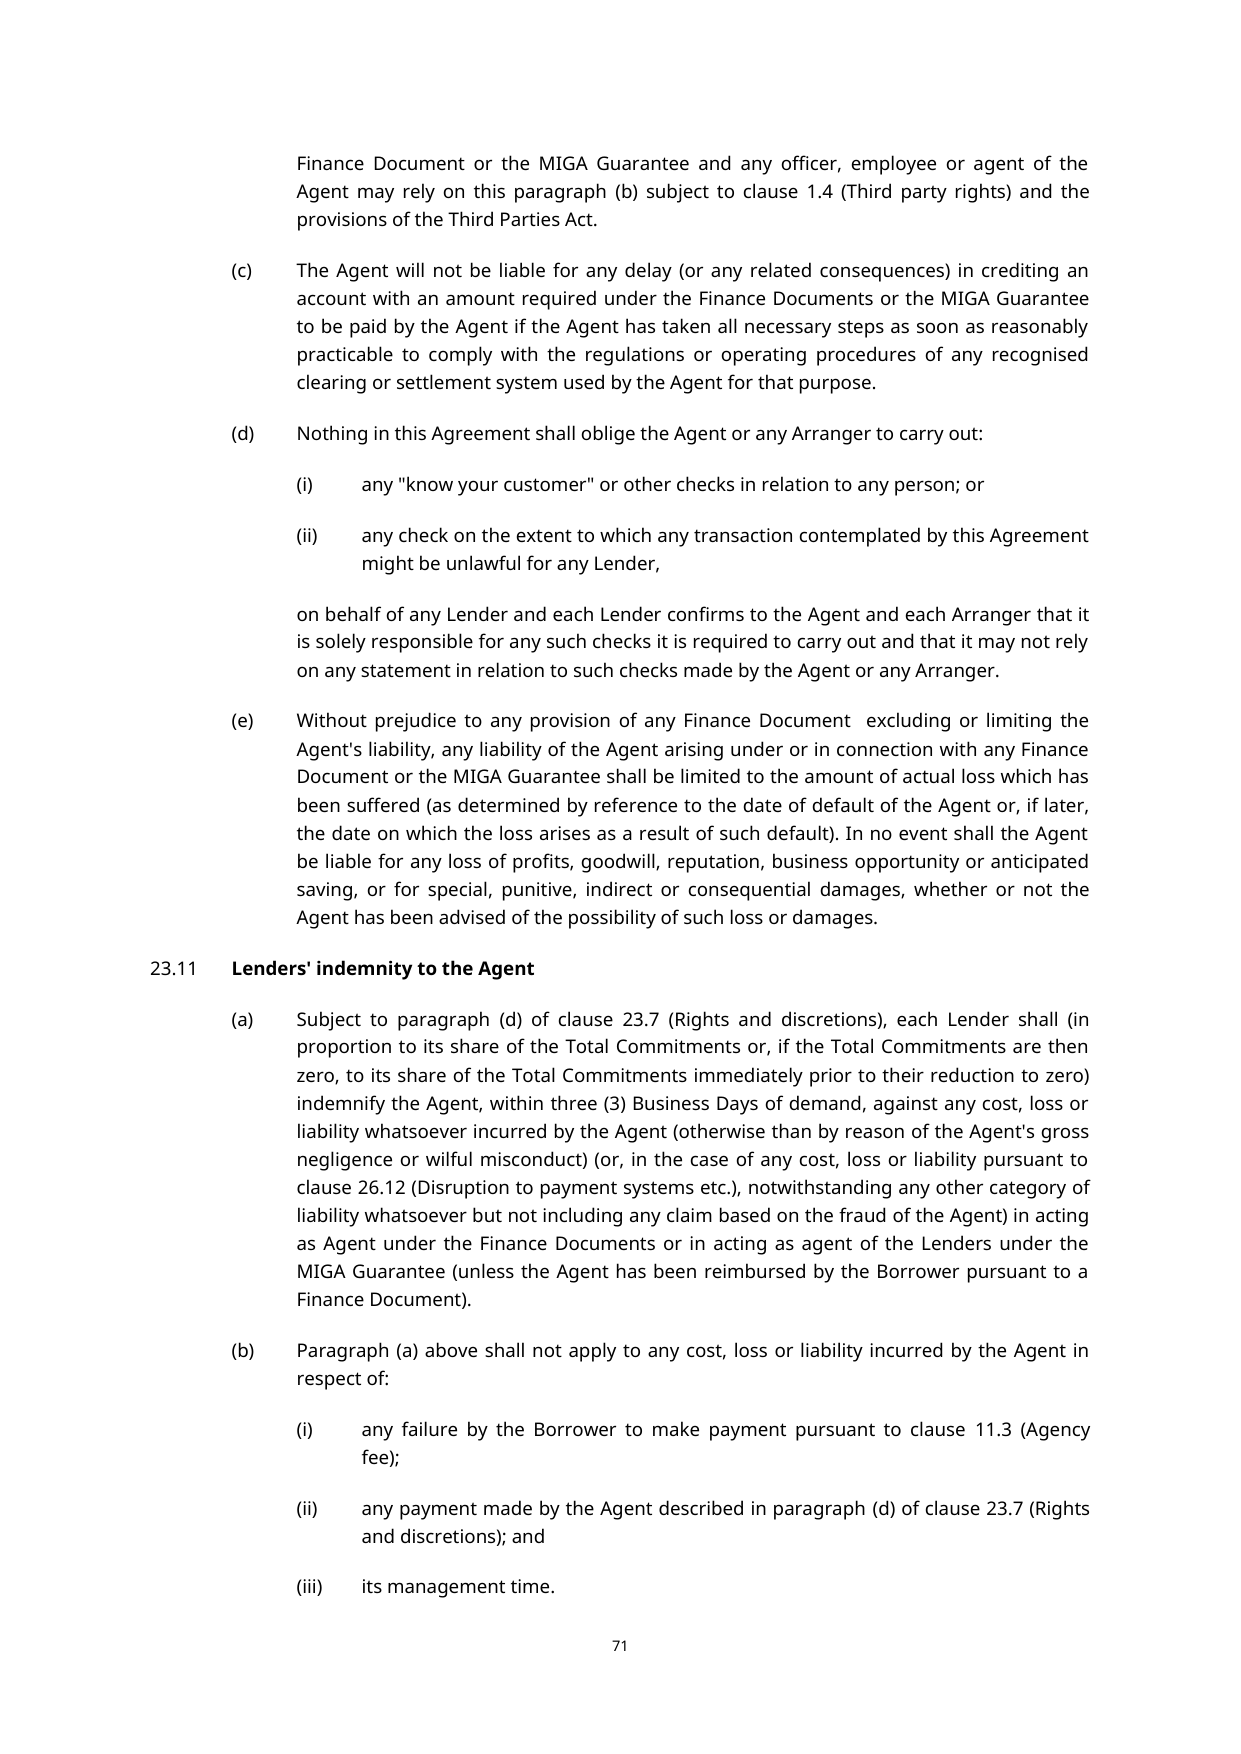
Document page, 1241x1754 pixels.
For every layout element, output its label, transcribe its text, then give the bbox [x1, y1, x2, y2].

text any payment made by the Agent described in paragraph (d) of clause ‎23.7 (Rights and discretions); and [296, 1495, 1090, 1548]
text any "know your customer" or other checks in relation to any person; or [296, 471, 1090, 496]
text Without prejudice to any provision of any Finance Document excluding or limiting the Agent's liability, any liability of the Agent arising under or in connection with any Finance Document or the MIGA Guarantee shall be limited to the amount of actual loss which has been suffered (as determined by reference to the date of default of the Agent or, if later, the date on which the loss arises as a result of such default). In no event shall the Agent be liable for any loss of profits, goodwill, reputation, business opportunity or anticipated saving, or for special, punitive, indirect or consequential damages, whether or not the Agent has been advised of the possibility of such loss or damages. [231, 708, 1090, 929]
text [231, 150, 1090, 232]
text Lenders' indemnity to the Agent [150, 955, 1090, 980]
text on behalf of any Lender and each Lender confirms to the Agent and each Arranger that it is solely responsible for any such checks it is required to carry out and that it may not rely on any statement in relation to such checks made by the Agent or any Arranger. [296, 601, 1090, 682]
text any failure by the Borrower to make payment pursuant to clause ‎11.3 (Agency fee); [296, 1416, 1090, 1469]
text The Agent will not be liable for any delay (or any related consequences) in crediting an account with an amount required under the Finance Documents or the MIGA Guarantee to be paid by the Agent if the Agent has taken all necessary steps as soon as reasonably practicable to comply with the regulations or operating procedures of any recognised clearing or settlement system used by the Agent for that purpose. [231, 257, 1090, 394]
text Paragraph ‎(a) above shall not apply to any cost, loss or liability incurred by the Agent in respect of: [231, 1337, 1090, 1391]
text any check on the extent to which any transaction contemplated by this Agreement might be unlawful for any Lender, [296, 522, 1090, 575]
text Nothing in this Agreement shall oblige the Agent or any Arranger to carry out: [231, 420, 1090, 446]
text Subject to paragraph (d) of clause ‎23.7 (Rights and discretions), each Lender shall (in proportion to its share of the Total Commitments or, if the Total Commitments are then zero, to its share of the Total Commitments immediately prior to their reduction to zero) indemnify the Agent, within three (3) Business Days of demand, against any cost, loss or liability whatsoever incurred by the Agent (otherwise than by reason of the Agent's gross negligence or wilful misconduct) (or, in the case of any cost, loss or liability pursuant to clause ‎26.12 (Disruption to payment systems etc.), notwithstanding any other category of liability whatsoever but not including any claim based on the fraud of the Agent) in acting as Agent under the Finance Documents or in acting as agent of the Lenders under the MIGA Guarantee (unless the Agent has been reimbursed by the Borrower pursuant to a Finance Document). [231, 1006, 1090, 1312]
text its management time. [296, 1574, 1090, 1599]
